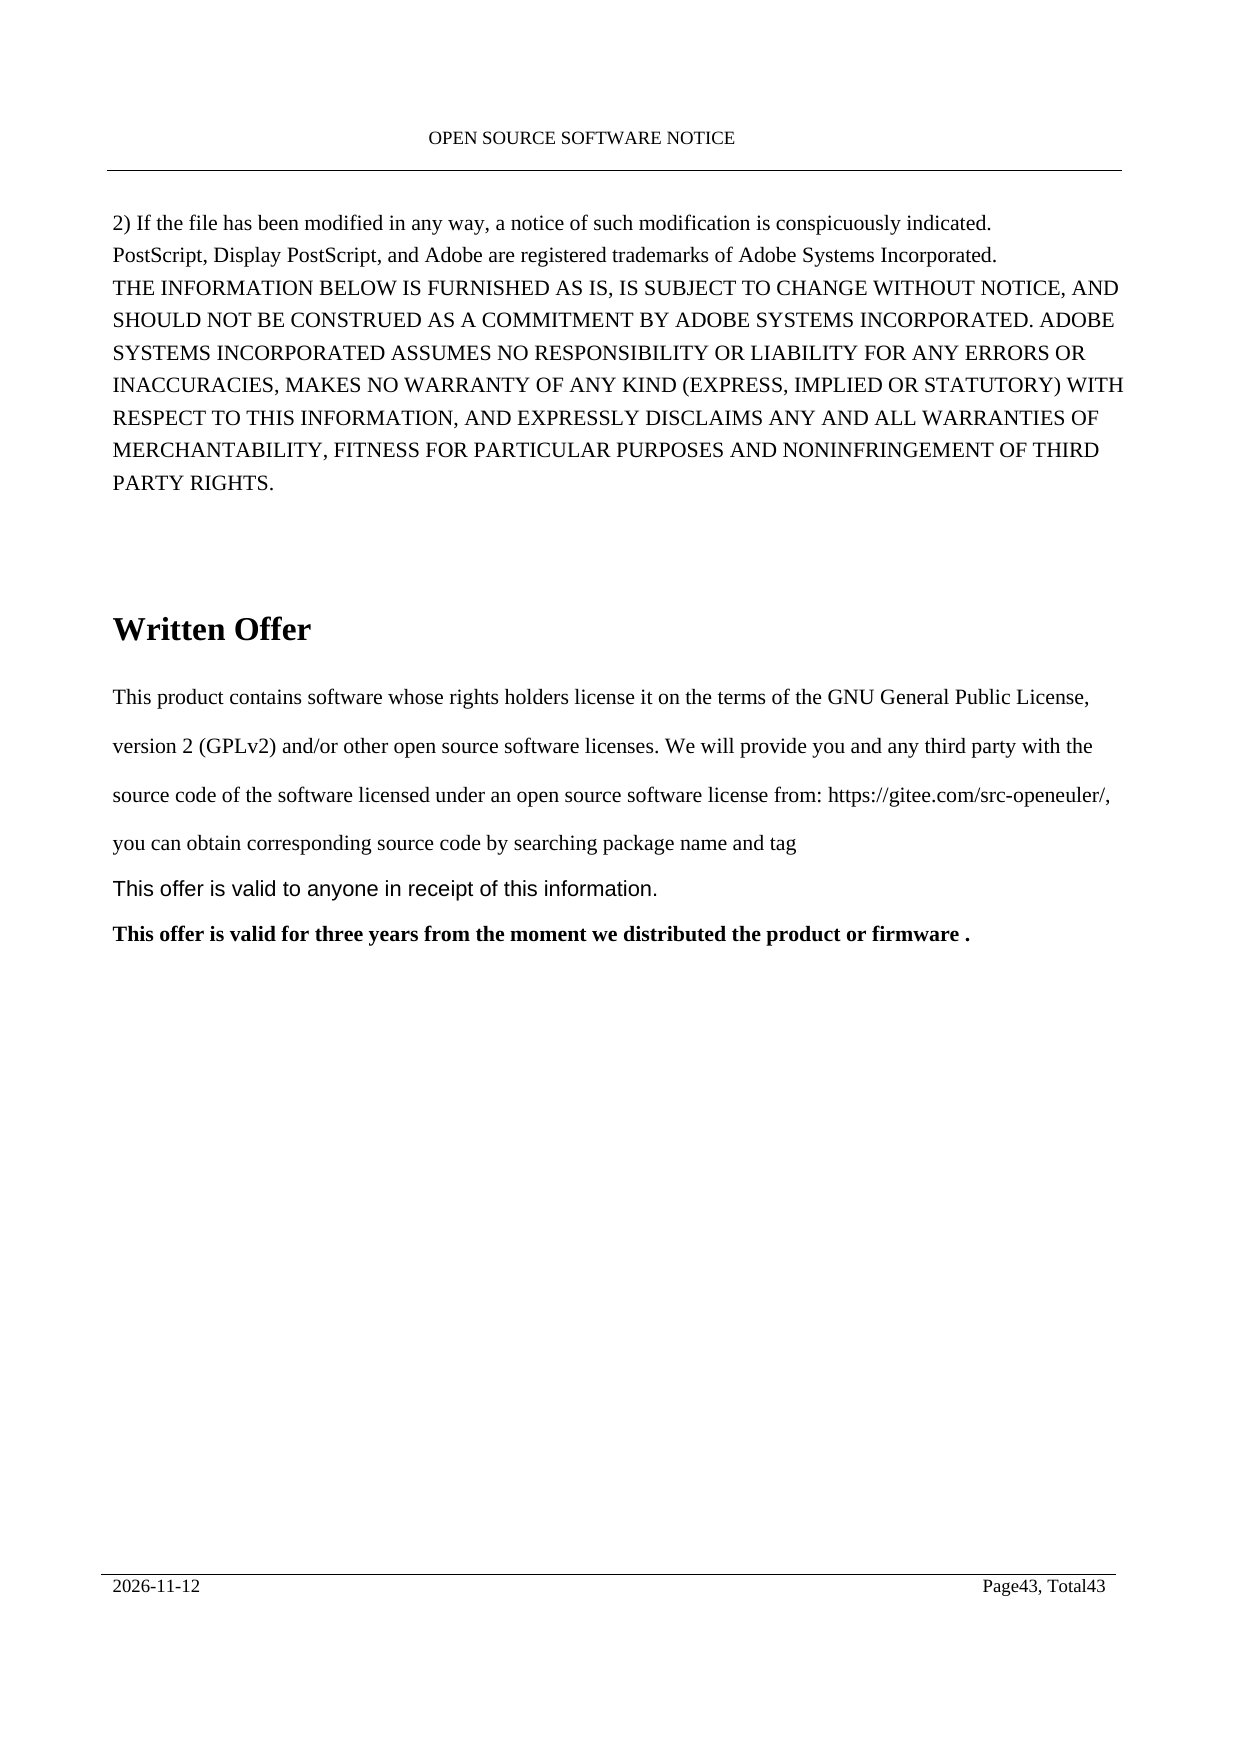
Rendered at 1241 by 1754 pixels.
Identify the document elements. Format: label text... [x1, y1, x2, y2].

text Written Offer [112, 596, 1128, 661]
text PostScript, Display PostScript, and Adobe are registered trademarks of Adobe Systems Incorporated. [112, 239, 1128, 271]
text This product contains software whose rights holders license it on the terms of the GNU General Public License, version 2 (GPLv2) and/or other open source software licenses. We will provide you and any third party with the source code of the software licensed under an open source software license from: https://gitee.com/src-openeuler/, you can obtain corresponding source code by searching package name and tag [112, 681, 1128, 859]
text This offer is valid for three years from the moment we distributed the product or firmware . [112, 917, 1128, 949]
text This offer is valid to anyone in receipt of this information. [112, 872, 1128, 904]
text THE INFORMATION BELOW IS FURNISHED AS IS, IS SUBJECT TO CHANGE WITHOUT NOTICE, AND SHOULD NOT BE CONSTRUED AS A COMMITMENT BY ADOBE SYSTEMS INCORPORATED. ADOBE SYSTEMS INCORPORATED ASSUMES NO RESPONSIBILITY OR LIABILITY FOR ANY ERRORS OR INACCURACIES, MAKES NO WARRANTY OF ANY KIND (EXPRESS, IMPLIED OR STATUTORY) WITH RESPECT TO THIS INFORMATION, AND EXPRESSLY DISCLAIMS ANY AND ALL WARRANTIES OF MERCHANTABILITY, FITNESS FOR PARTICULAR PURPOSES AND NONINFRINGEMENT OF THIRD PARTY RIGHTS. [112, 271, 1128, 499]
text 2) If the file has been modified in any way, a notice of such modification is conspicuously indicated. [112, 206, 1128, 239]
